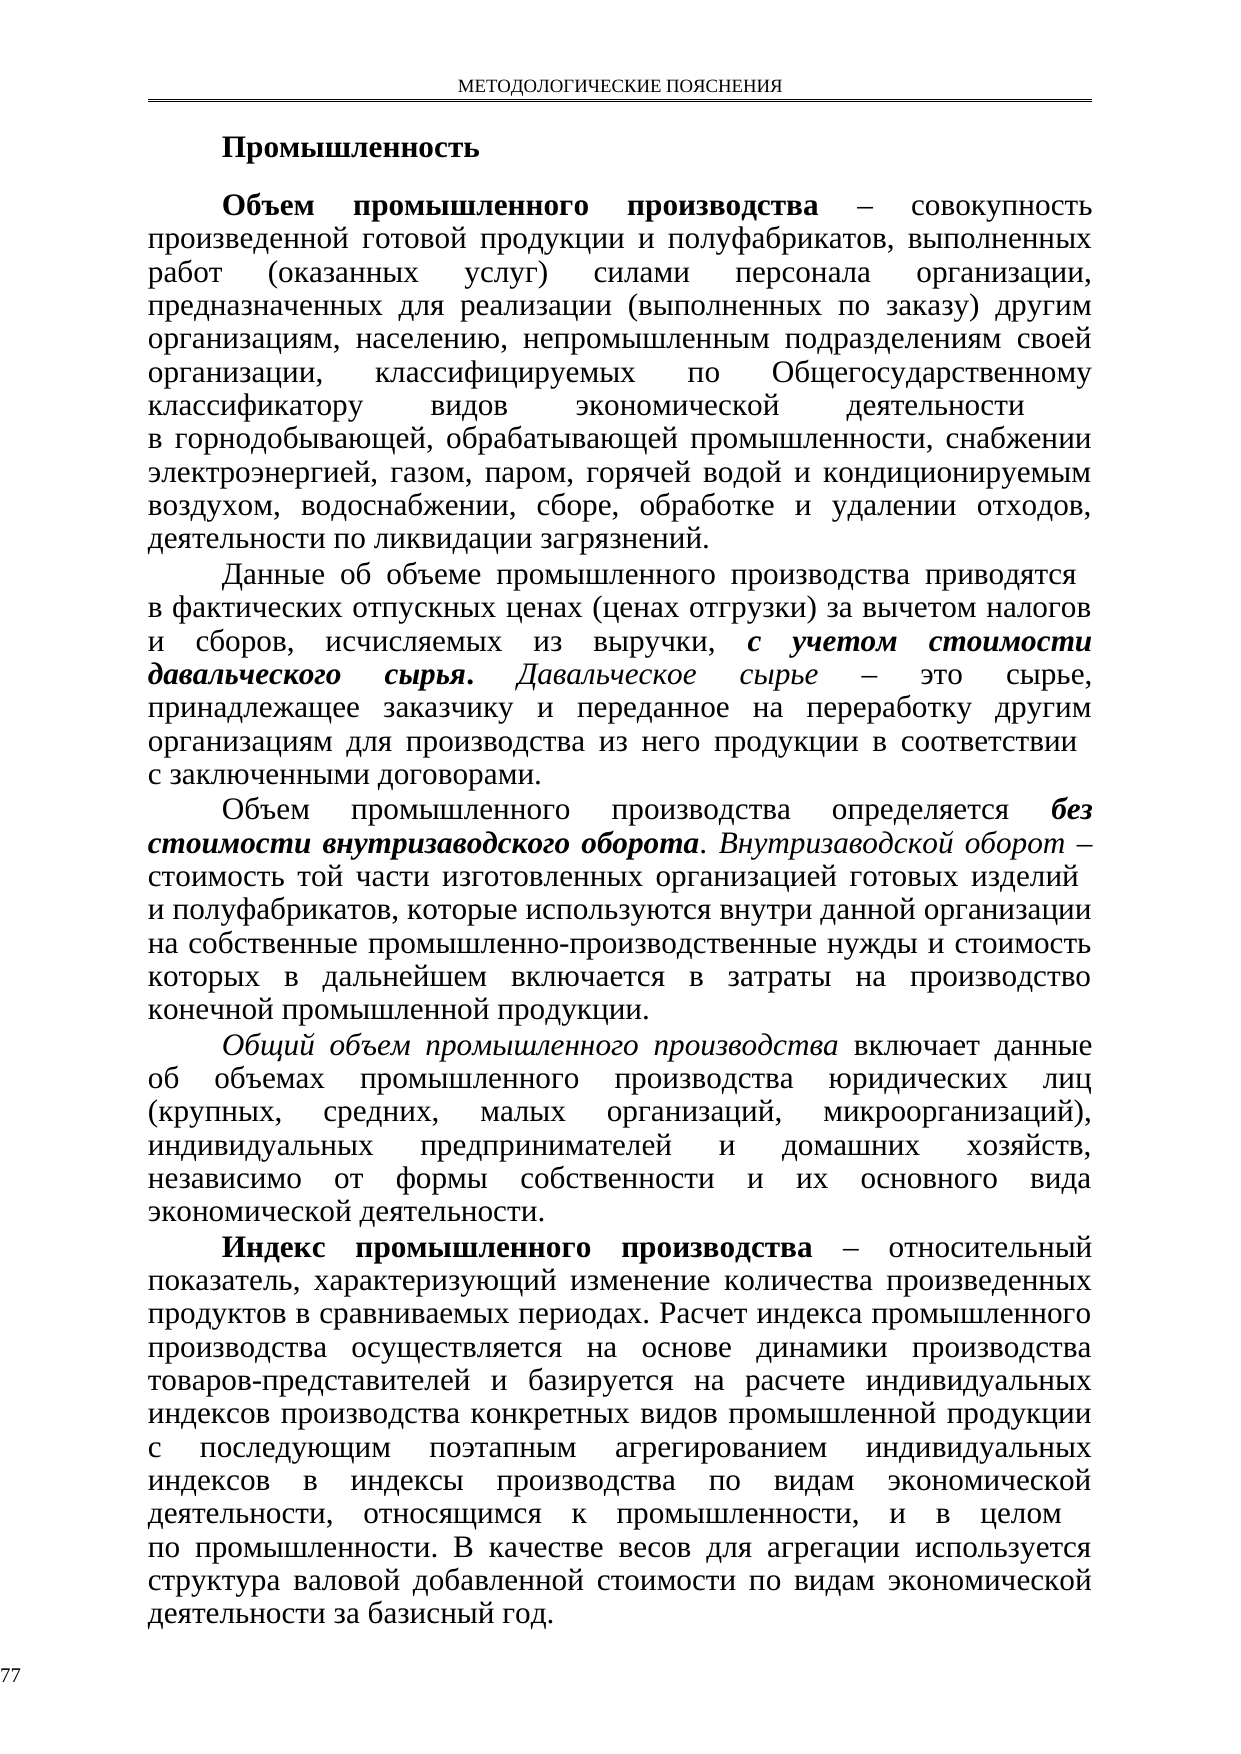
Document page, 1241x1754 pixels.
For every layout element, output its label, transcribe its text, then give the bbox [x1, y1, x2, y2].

text Объем промышленного производства определяется без стоимости внутризаводского оборота. Внутризаводской оборот – стоимость той части изготовленных организацией готовых изделий и полуфабрикатов, которые используются внутри данной организации на собственные промышленно-производственные нужды и стоимость которых в дальнейшем включается в затраты на производство конечной промышленной продукции. [148, 793, 1092, 1026]
text Данные об объеме промышленного производства приводятся в фактических отпускных ценах (ценах отгрузки) за вычетом налогов и сборов, исчисляемых из выручки, с учетом стоимости давальческого сырья. Давальческое сырье – это сырье, принадлежащее заказчику и переданное на переработку другим организациям для производства из него продукции в соответствии с заключенными договорами. [148, 558, 1092, 791]
text Промышленность [148, 131, 1092, 164]
text Индекс промышленного производства – относительный показатель, характеризующий изменение количества произведенных продуктов в сравниваемых периодах. Расчет индекса промышленного производства осуществляется на основе динамики производства товаров-представителей и базируется на расчете индивидуальных индексов производства конкретных видов промышленной продукции с последующим поэтапным агрегированием индивидуальных индексов в индексы производства по видам экономической деятельности, относящимся к промышленности, и в целом по промышленности. В качестве весов для агрегации используется структура валовой добавленной стоимости по видам экономической деятельности за базисный год. [148, 1231, 1092, 1631]
text Объем промышленного производства – совокупность произведенной готовой продукции и полуфабрикатов, выполненных работ (оказанных услуг) силами персонала организации, предназначенных для реализации (выполненных по заказу) другим организациям, населению, непромышленным подразделениям своей организации, классифицируемых по Общегосударственному классификатору видов экономической деятельности в горнодобывающей, обрабатывающей промышленности, снабжении электроэнергией, газом, паром, горячей водой и кондиционируемым воздухом, водоснабжении, сборе, обработке и удалении отходов, деятельности по ликвидации загрязнений. [148, 189, 1092, 556]
text Общий объем промышленного производства включает данные об объемах промышленного производства юридических лиц (крупных, средних, малых организаций, микроорганизаций), индивидуальных предпринимателей и домашних хозяйств, независимо от формы собственности и их основного вида экономической деятельности. [148, 1028, 1092, 1228]
